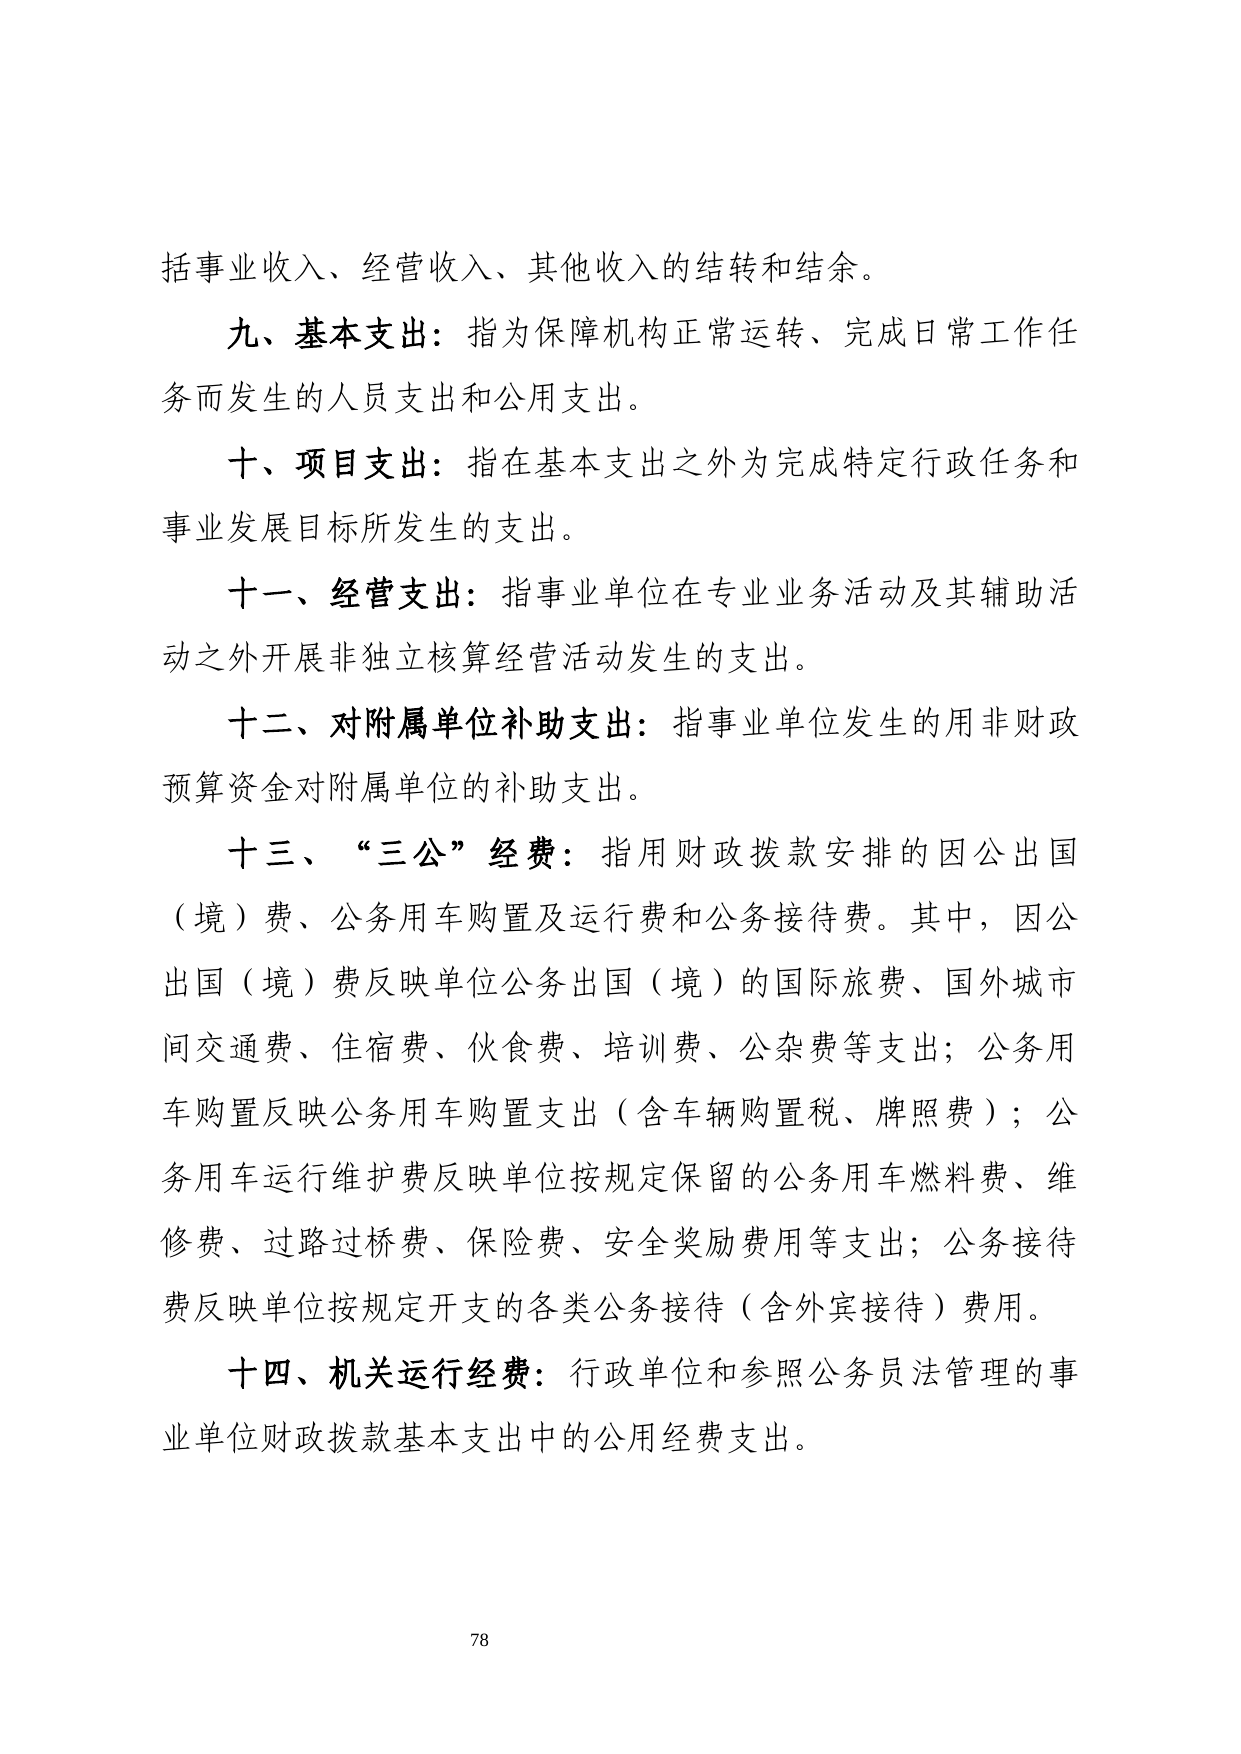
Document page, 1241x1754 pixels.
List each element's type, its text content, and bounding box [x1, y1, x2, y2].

text 十三、“三公”经费：指用财政拨款安排的因公出国（境）费、公务用车购置及运行费和公务接待费。其中，因公出国（境）费反映单位公务出国（境）的国际旅费、国外城市间交通费、住宿费、伙食费、培训费、公杂费等支出；公务用车购置反映公务用车购置支出（含车辆购置税、牌照费）；公务用车运行维护费反映单位按规定保留的公务用车燃料费、维修费、过路过桥费、保险费、安全奖励费用等支出；公务接待费反映单位按规定开支的各类公务接待（含外宾接待）费用。 [159, 818, 1081, 1338]
text 十一、经营支出：指事业单位在专业业务活动及其辅助活动之外开展非独立核算经营活动发生的支出。 [159, 558, 1081, 688]
text 十二、对附属单位补助支出：指事业单位发生的用非财政预算资金对附属单位的补助支出。 [159, 688, 1081, 818]
text 十四、机关运行经费：行政单位和参照公务员法管理的事业单位财政拨款基本支出中的公用经费支出。 [159, 1338, 1081, 1468]
text 九、基本支出：指为保障机构正常运转、完成日常工作任务而发生的人员支出和公用支出。 [159, 298, 1081, 428]
text 十、项目支出：指在基本支出之外为完成特定行政任务和事业发展目标所发生的支出。 [159, 428, 1081, 558]
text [159, 233, 1081, 298]
